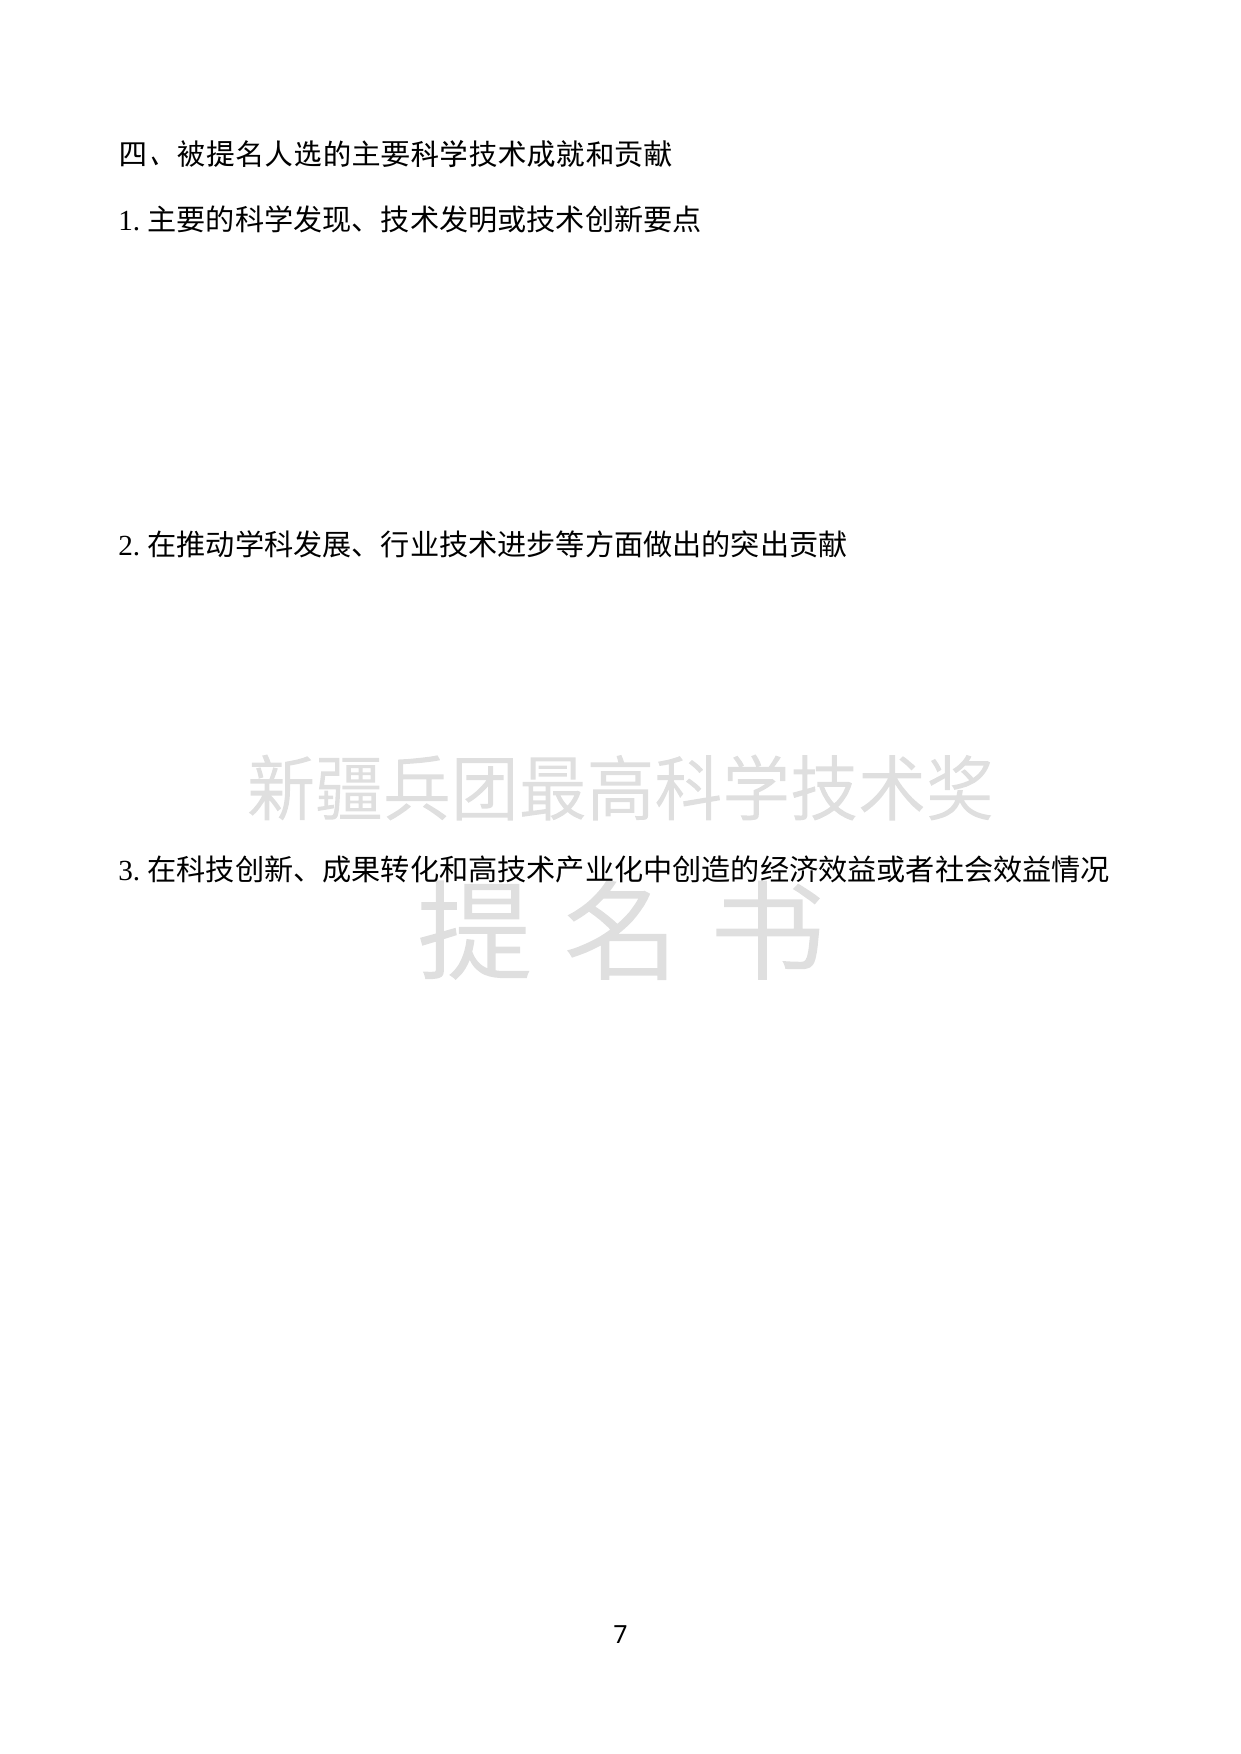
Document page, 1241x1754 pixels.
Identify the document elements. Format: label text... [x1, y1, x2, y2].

text 2. 在推动学科发展、行业技术进步等方面做出的突出贡献 [118, 510, 1122, 575]
text 1. 主要的科学发现、技术发明或技术创新要点 [118, 185, 1122, 250]
text 3. 在科技创新、成果转化和高技术产业化中创造的经济效益或者社会效益情况 [118, 835, 1122, 900]
text 四、被提名人选的主要科学技术成就和贡献 [118, 120, 1122, 185]
